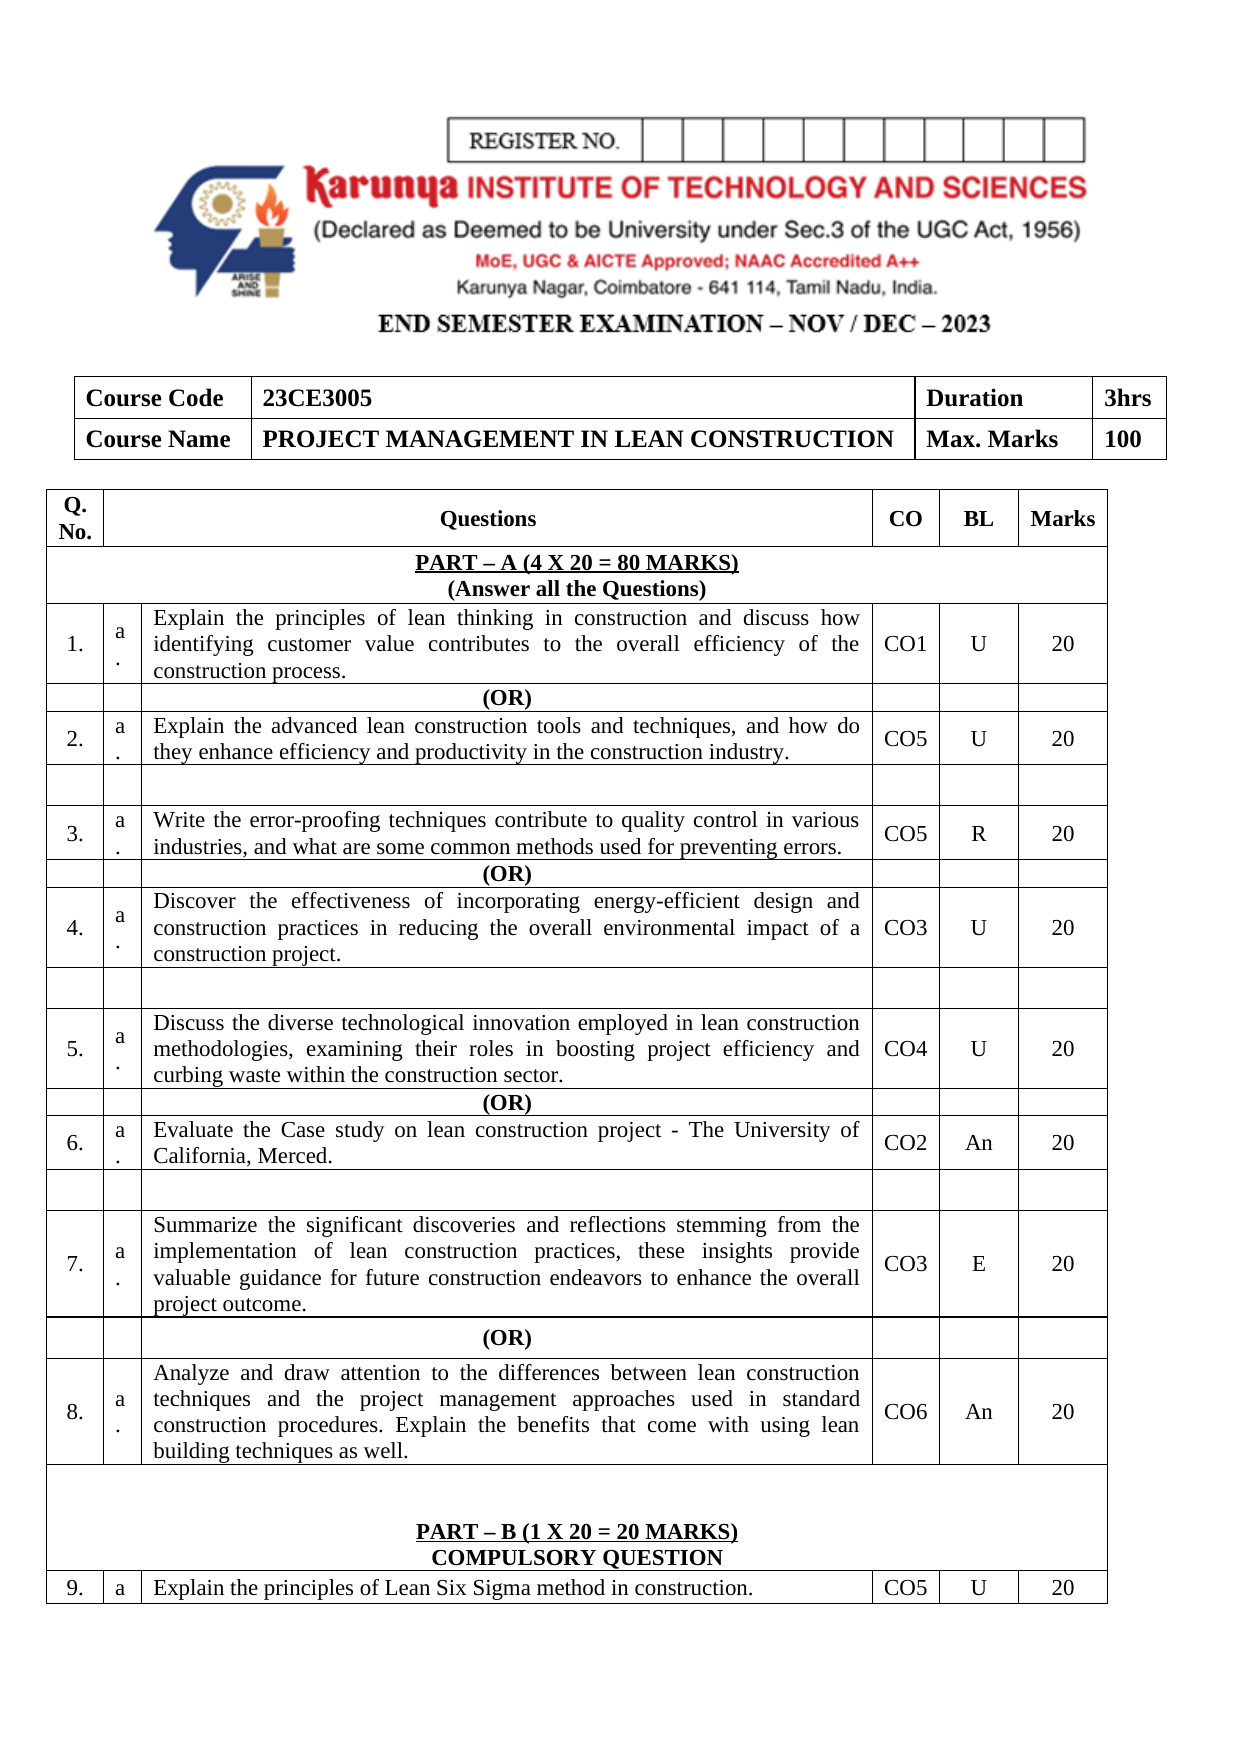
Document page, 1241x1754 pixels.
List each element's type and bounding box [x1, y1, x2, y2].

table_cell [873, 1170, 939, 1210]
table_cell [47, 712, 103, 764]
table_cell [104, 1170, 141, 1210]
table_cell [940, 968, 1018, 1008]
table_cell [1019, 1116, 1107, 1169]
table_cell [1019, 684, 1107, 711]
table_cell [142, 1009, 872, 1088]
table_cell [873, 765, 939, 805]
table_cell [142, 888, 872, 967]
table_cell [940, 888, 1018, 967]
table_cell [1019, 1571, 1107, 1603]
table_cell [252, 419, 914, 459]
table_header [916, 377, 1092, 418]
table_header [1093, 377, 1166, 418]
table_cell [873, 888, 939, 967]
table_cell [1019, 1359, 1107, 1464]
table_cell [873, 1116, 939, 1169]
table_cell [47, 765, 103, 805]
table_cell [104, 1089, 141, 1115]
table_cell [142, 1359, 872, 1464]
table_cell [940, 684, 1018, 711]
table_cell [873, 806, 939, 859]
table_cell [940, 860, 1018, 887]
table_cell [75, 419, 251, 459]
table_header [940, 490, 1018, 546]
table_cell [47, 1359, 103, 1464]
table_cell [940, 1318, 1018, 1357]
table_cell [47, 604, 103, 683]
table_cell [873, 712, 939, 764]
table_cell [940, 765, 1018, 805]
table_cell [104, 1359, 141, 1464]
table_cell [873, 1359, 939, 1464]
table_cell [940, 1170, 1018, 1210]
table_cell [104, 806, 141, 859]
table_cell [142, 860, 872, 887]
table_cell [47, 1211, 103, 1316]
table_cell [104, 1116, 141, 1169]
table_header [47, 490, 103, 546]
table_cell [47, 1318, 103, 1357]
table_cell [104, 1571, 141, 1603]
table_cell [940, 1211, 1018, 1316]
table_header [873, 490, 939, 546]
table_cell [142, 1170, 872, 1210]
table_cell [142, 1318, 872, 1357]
picture [150, 89, 1091, 348]
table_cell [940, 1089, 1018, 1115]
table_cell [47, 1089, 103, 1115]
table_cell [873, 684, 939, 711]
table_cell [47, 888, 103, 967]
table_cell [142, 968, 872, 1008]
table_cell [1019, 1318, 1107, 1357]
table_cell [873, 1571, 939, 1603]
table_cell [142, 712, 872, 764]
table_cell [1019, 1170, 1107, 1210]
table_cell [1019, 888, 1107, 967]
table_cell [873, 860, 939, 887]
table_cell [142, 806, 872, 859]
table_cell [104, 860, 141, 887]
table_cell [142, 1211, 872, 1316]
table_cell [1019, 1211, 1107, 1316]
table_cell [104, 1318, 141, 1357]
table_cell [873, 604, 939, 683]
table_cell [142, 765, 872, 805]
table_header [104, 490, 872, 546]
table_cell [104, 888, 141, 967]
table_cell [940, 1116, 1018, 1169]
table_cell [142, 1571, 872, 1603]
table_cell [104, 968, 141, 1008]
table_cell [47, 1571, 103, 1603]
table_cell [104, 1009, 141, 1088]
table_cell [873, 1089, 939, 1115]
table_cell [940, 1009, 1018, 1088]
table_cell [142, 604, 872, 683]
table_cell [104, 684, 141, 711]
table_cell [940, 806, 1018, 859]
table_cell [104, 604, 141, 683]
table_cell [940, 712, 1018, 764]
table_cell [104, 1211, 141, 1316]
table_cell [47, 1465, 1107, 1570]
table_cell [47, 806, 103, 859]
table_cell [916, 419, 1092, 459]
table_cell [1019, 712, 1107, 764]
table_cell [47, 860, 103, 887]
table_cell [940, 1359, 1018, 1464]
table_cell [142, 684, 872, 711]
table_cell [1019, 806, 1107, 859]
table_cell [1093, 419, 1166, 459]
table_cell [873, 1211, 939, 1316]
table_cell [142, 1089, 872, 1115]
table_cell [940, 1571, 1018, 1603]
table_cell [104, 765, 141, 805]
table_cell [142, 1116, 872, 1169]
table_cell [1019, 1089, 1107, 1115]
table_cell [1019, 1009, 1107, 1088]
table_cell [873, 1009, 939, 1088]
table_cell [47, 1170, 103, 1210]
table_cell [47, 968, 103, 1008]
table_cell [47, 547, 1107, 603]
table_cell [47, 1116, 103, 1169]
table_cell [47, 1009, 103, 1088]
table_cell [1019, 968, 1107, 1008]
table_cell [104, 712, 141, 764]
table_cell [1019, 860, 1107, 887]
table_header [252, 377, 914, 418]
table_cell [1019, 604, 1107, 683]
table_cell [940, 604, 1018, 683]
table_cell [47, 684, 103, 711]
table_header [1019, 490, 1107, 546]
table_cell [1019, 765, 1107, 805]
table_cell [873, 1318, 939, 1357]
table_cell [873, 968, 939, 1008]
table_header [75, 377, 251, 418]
